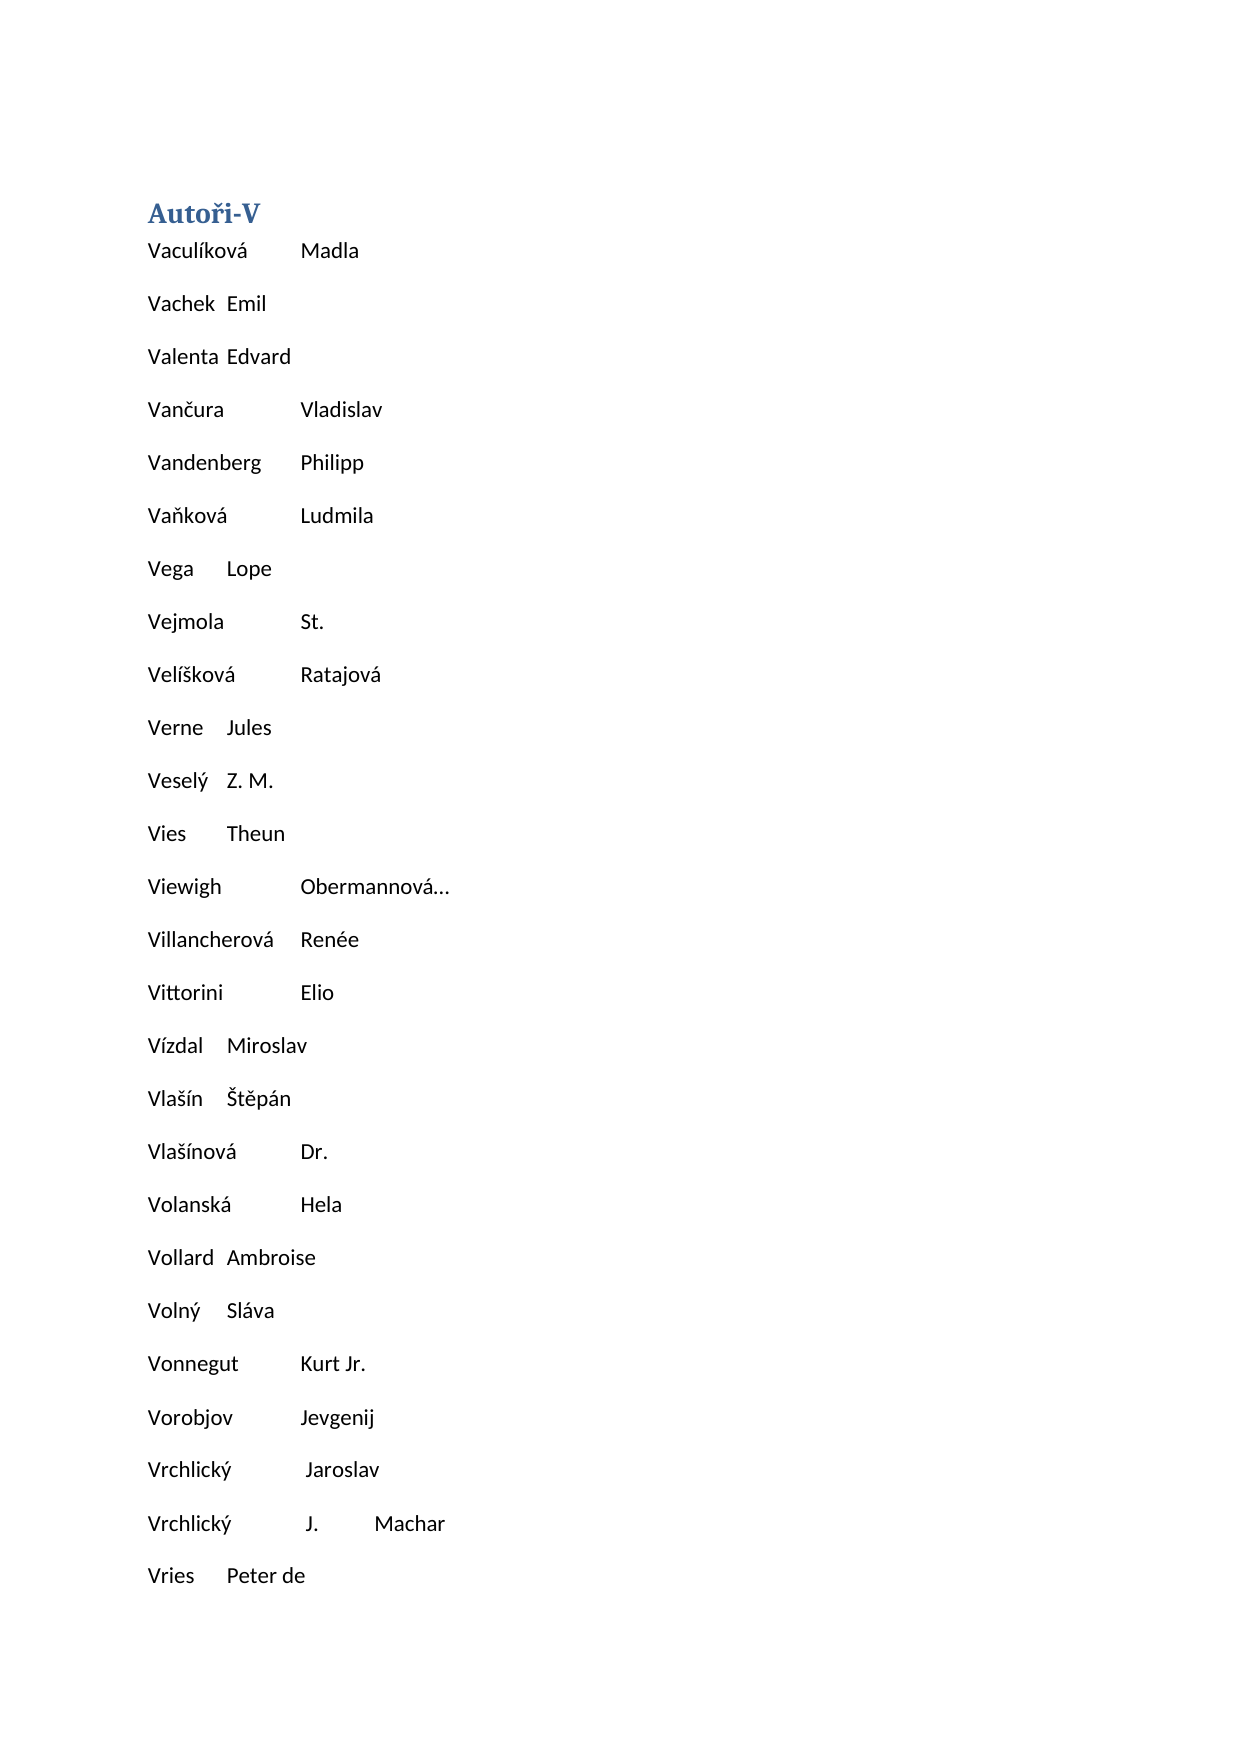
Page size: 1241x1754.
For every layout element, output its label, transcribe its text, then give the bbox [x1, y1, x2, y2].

text Vrchlický J. Machar [148, 1509, 1093, 1537]
text Vries Peter de [148, 1562, 1093, 1590]
text Vittorini Elio [148, 978, 1093, 1006]
text Viewigh Obermannová… [148, 872, 1093, 900]
text Valenta Edvard [148, 342, 1093, 370]
text Vrchlický Jaroslav [148, 1456, 1093, 1484]
text Vaculíková Madla [148, 236, 1093, 264]
text Vízdal Miroslav [148, 1031, 1093, 1059]
text Vlašínová Dr. [148, 1137, 1093, 1166]
text Vonnegut Kurt Jr. [148, 1349, 1093, 1378]
text Veselý Z. M. [148, 766, 1093, 794]
text Volný Sláva [148, 1297, 1093, 1324]
text Vorobjov Jevgenij [148, 1403, 1093, 1431]
text Velíšková Ratajová [148, 660, 1093, 688]
text Villancherová Renée [148, 925, 1093, 953]
text Vaňková Ludmila [148, 501, 1093, 529]
text Vachek Emil [148, 289, 1093, 317]
text Vollard Ambroise [148, 1243, 1093, 1272]
subtitle Autoři-V [148, 198, 1093, 231]
text Vančura Vladislav [148, 395, 1093, 423]
text Vlašín Štěpán [148, 1084, 1093, 1112]
text Vejmola St. [148, 607, 1093, 635]
text Vega Lope [148, 554, 1093, 582]
text Vandenberg Philipp [148, 448, 1093, 476]
text Volanská Hela [148, 1191, 1093, 1218]
text Verne Jules [148, 713, 1093, 741]
text Vies Theun [148, 819, 1093, 847]
